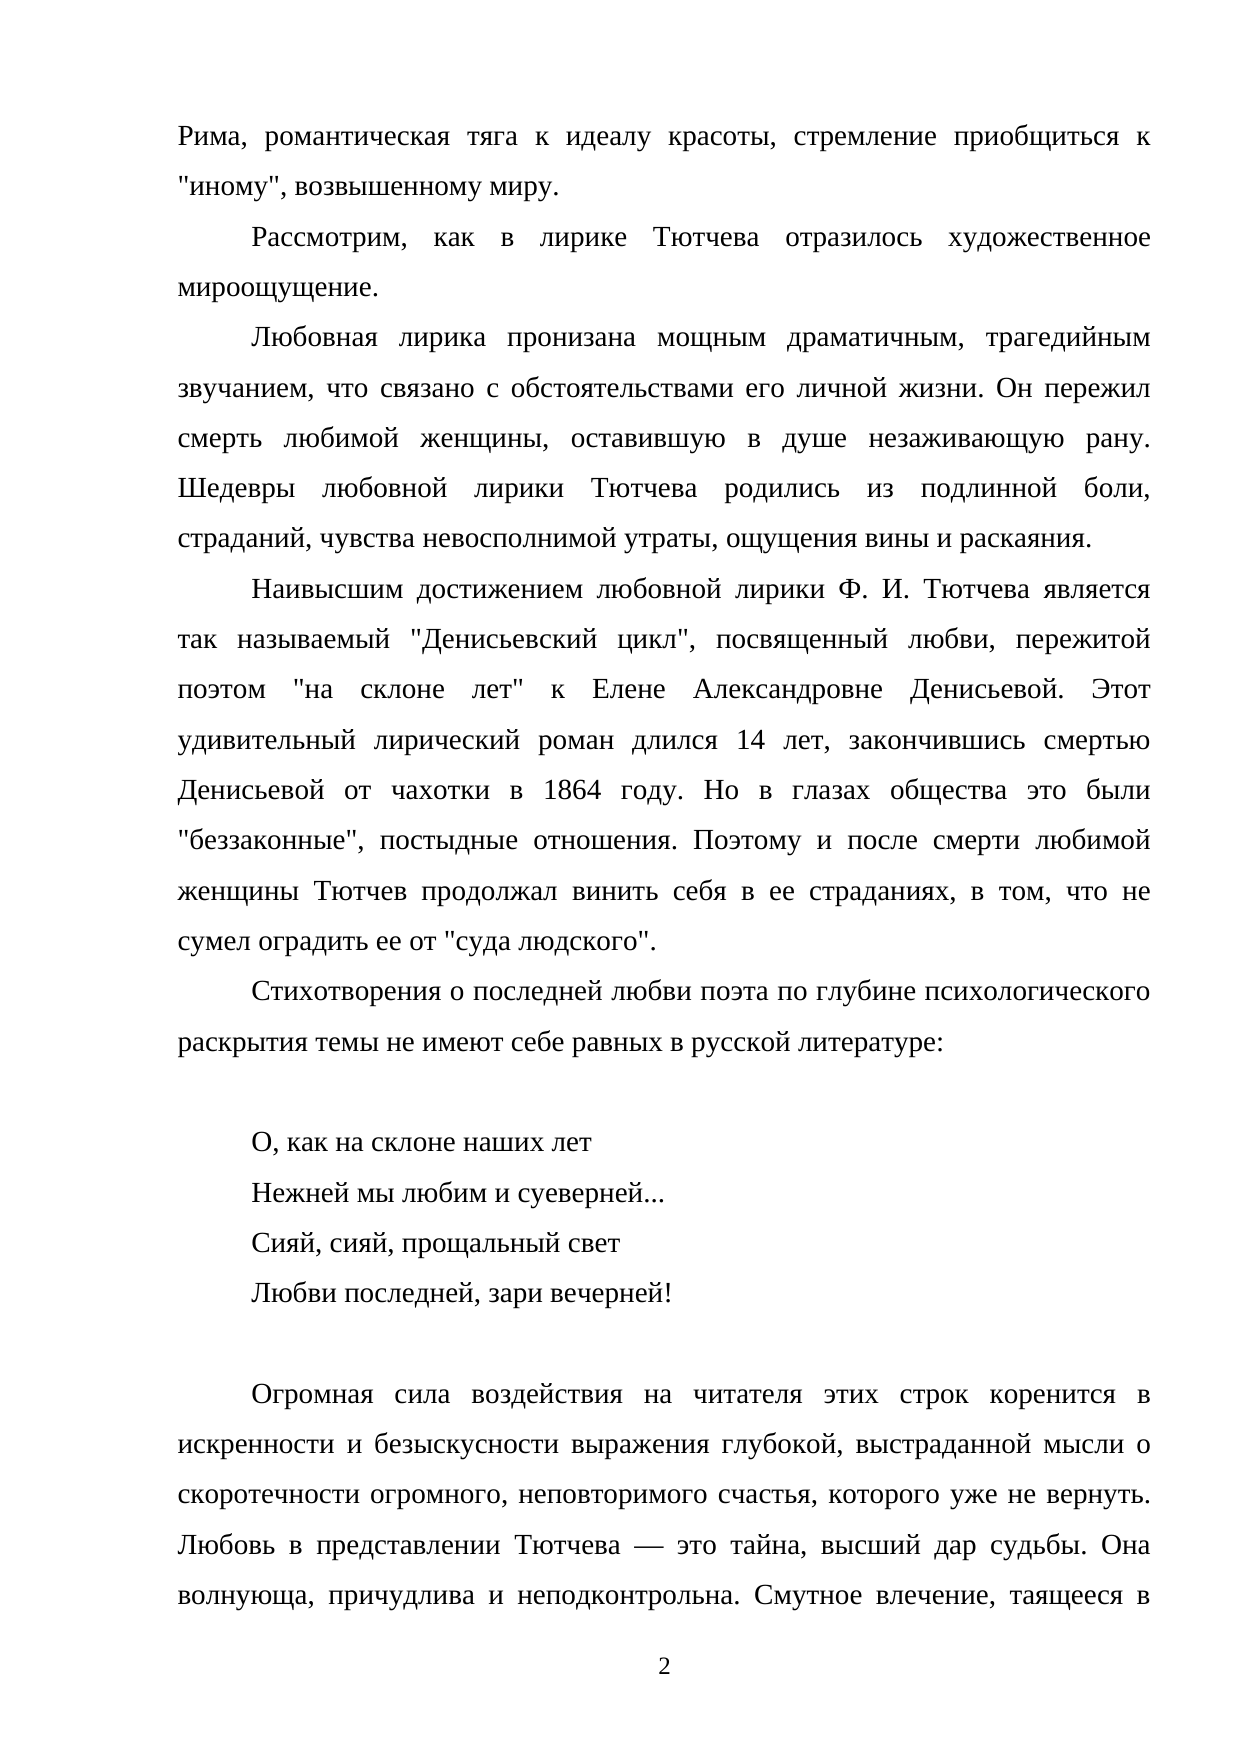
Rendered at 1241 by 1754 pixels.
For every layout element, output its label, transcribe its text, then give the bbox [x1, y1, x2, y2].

text Нежней мы любим и суеверней... [177, 1175, 1152, 1208]
text Наивысшим достижением любовной лирики Ф. И. Тютчева является так называемый "Денисьевский цикл", посвященный любви, пережитой поэтом "на склоне лет" к Елене Александровне Денисьевой. Этот удивительный лирический роман длился 14 лет, закончившись смертью Денисьевой от чахотки в 1864 году. Но в глазах общества это были "беззаконные", постыдные отношения. Поэтому и после смерти любимой женщины Тютчев продолжал винить себя в ее страданиях, в том, что не сумел оградить ее от "суда людского". [177, 571, 1152, 957]
text Рассмотрим, как в лирике Тютчева отразилось художественное мироощущение. [177, 219, 1152, 303]
text Сияй, сияй, прощальный свет [177, 1225, 1152, 1258]
text О, как на склоне наших лет [177, 1124, 1152, 1158]
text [177, 118, 1152, 202]
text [177, 1376, 1152, 1611]
text Стихотворения о последней любви поэта по глубине психологического раскрытия темы не имеют себе равных в русской литературе: [177, 973, 1152, 1057]
text Любовная лирика пронизана мощным драматичным, трагедийным звучанием, что связано с обстоятельствами его личной жизни. Он пережил смерть любимой женщины, оставившую в душе незаживающую рану. Шедевры любовной лирики Тютчева родились из подлинной боли, страданий, чувства невосполнимой утраты, ощущения вины и раскаяния. [177, 319, 1152, 554]
text Любви последней, зари вечерней! [177, 1275, 1152, 1309]
